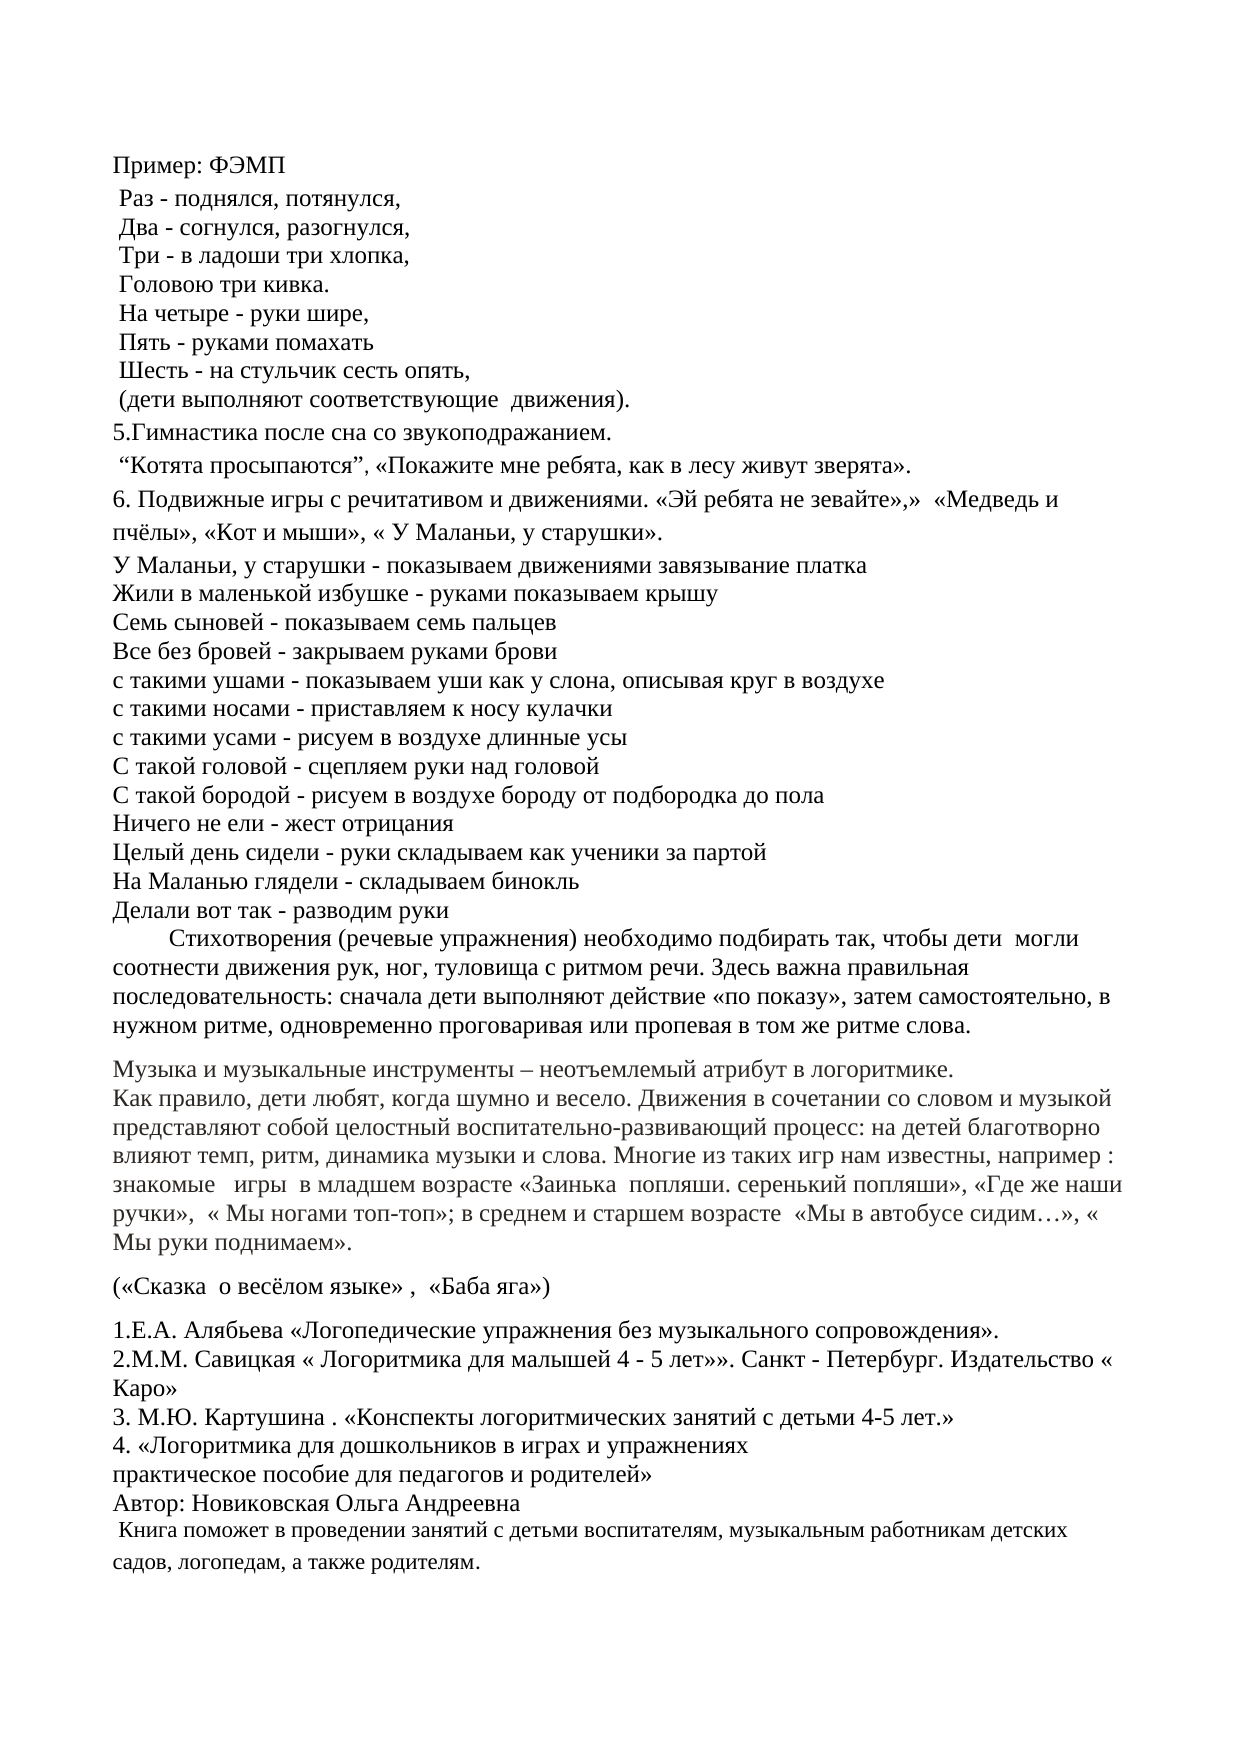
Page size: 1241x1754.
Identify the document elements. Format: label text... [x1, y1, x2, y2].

text “Котята просыпаются”, «Покажите мне ребята, как в лесу живут зверята». [112, 450, 1128, 479]
text Все без бровей - закрываем руками брови [112, 636, 1128, 665]
text Раз - поднялся, потянулся, [112, 183, 1128, 212]
text Три - в ладоши три хлопка, [112, 241, 1128, 269]
text Музыка и музыкальные инструменты – неотъемлемый атрибут в логоритмике. Как правило, дети любят, когда шумно и весело. Движения в сочетании со словом и музыкой представляют собой целостный воспитательно-развивающий процесс: на детей благотворно влияют темп, ритм, динамика музыки и слова. Многие из таких игр нам известны, например : знакомые игры в младшем возрасте «Заинька попляши. серенький попляши», «Где же наши ручки», « Мы ногами топ-топ»; в среднем и старшем возрасте «Мы в автобусе сидим…», « Мы руки поднимаем». [112, 1054, 1128, 1255]
text 2.М.М. Савицкая « Логоритмика для малышей 4 - 5 лет»». Санкт - Петербург. Издательство « Каро» [112, 1344, 1128, 1402]
text с такими усами - рисуем в воздухе длинные усы [112, 722, 1128, 751]
text Ничего не ели - жест отрицания [112, 808, 1128, 837]
text Автор: Новиковская Ольга Андреевна [112, 1488, 1128, 1517]
text Пять - руками помахать [112, 327, 1128, 356]
text практическое пособие для педагогов и родителей» [112, 1459, 1128, 1488]
text 6. Подвижные игры с речитативом и движениями. «Эй ребята не зевайте»,» «Медведь и пчёлы», «Кот и мыши», « У Маланьи, у старушки». [112, 484, 1128, 545]
text Жили в маленькой избушке - руками показываем крышу [112, 578, 1128, 607]
text Семь сыновей - показываем семь пальцев [112, 607, 1128, 636]
text 5.Гимнастика после сна со звукоподражанием. [112, 417, 1128, 446]
text На четыре - руки шире, [112, 298, 1128, 327]
text Целый день сидели - руки складываем как ученики за партой [112, 837, 1128, 866]
text (дети выполняют соответствующие движения). [112, 384, 1128, 413]
text Стихотворения (речевые упражнения) необходимо подбирать так, чтобы дети могли соотнести движения рук, ног, туловища с ритмом речи. Здесь важна правильная последовательность: сначала дети выполняют действие «по показу», затем самостоятельно, в нужном ритме, одновременно проговаривая или пропевая в том же ритме слова. [112, 923, 1128, 1038]
text 1.Е.А. Алябьева «Логопедические упражнения без музыкального сопровождения». [112, 1315, 1128, 1344]
text Делали вот так - разводим руки [112, 895, 1128, 923]
text («Сказка о весёлом языке» , «Баба яга») [112, 1271, 1128, 1300]
text с такими ушами - показываем уши как у слона, описывая круг в воздухе [112, 665, 1128, 693]
text С такой бородой - рисуем в воздухе бороду от подбородка до пола [112, 780, 1128, 808]
text У Маланьи, у старушки - показываем движениями завязывание платка [112, 550, 1128, 578]
text 3. М.Ю. Картушина . «Конспекты логоритмических занятий с детьми 4-5 лет.» [112, 1402, 1128, 1430]
text с такими носами - приставляем к носу кулачки [112, 693, 1128, 722]
text Шесть - на стульчик сесть опять, [112, 356, 1128, 384]
text Два - согнулся, разогнулся, [112, 212, 1128, 241]
text С такой головой - сцепляем руки над головой [112, 751, 1128, 780]
text На Маланью глядели - складываем бинокль [112, 866, 1128, 895]
text Книга поможет в проведении занятий с детьми воспитателям, музыкальным работникам детских садов, логопедам, а также родителям. [112, 1517, 1128, 1575]
text Пример: ФЭМП [112, 150, 1128, 179]
text Головою три кивка. [112, 269, 1128, 298]
text 4. «Логоритмика для дошкольников в играх и упражнениях [112, 1430, 1128, 1459]
